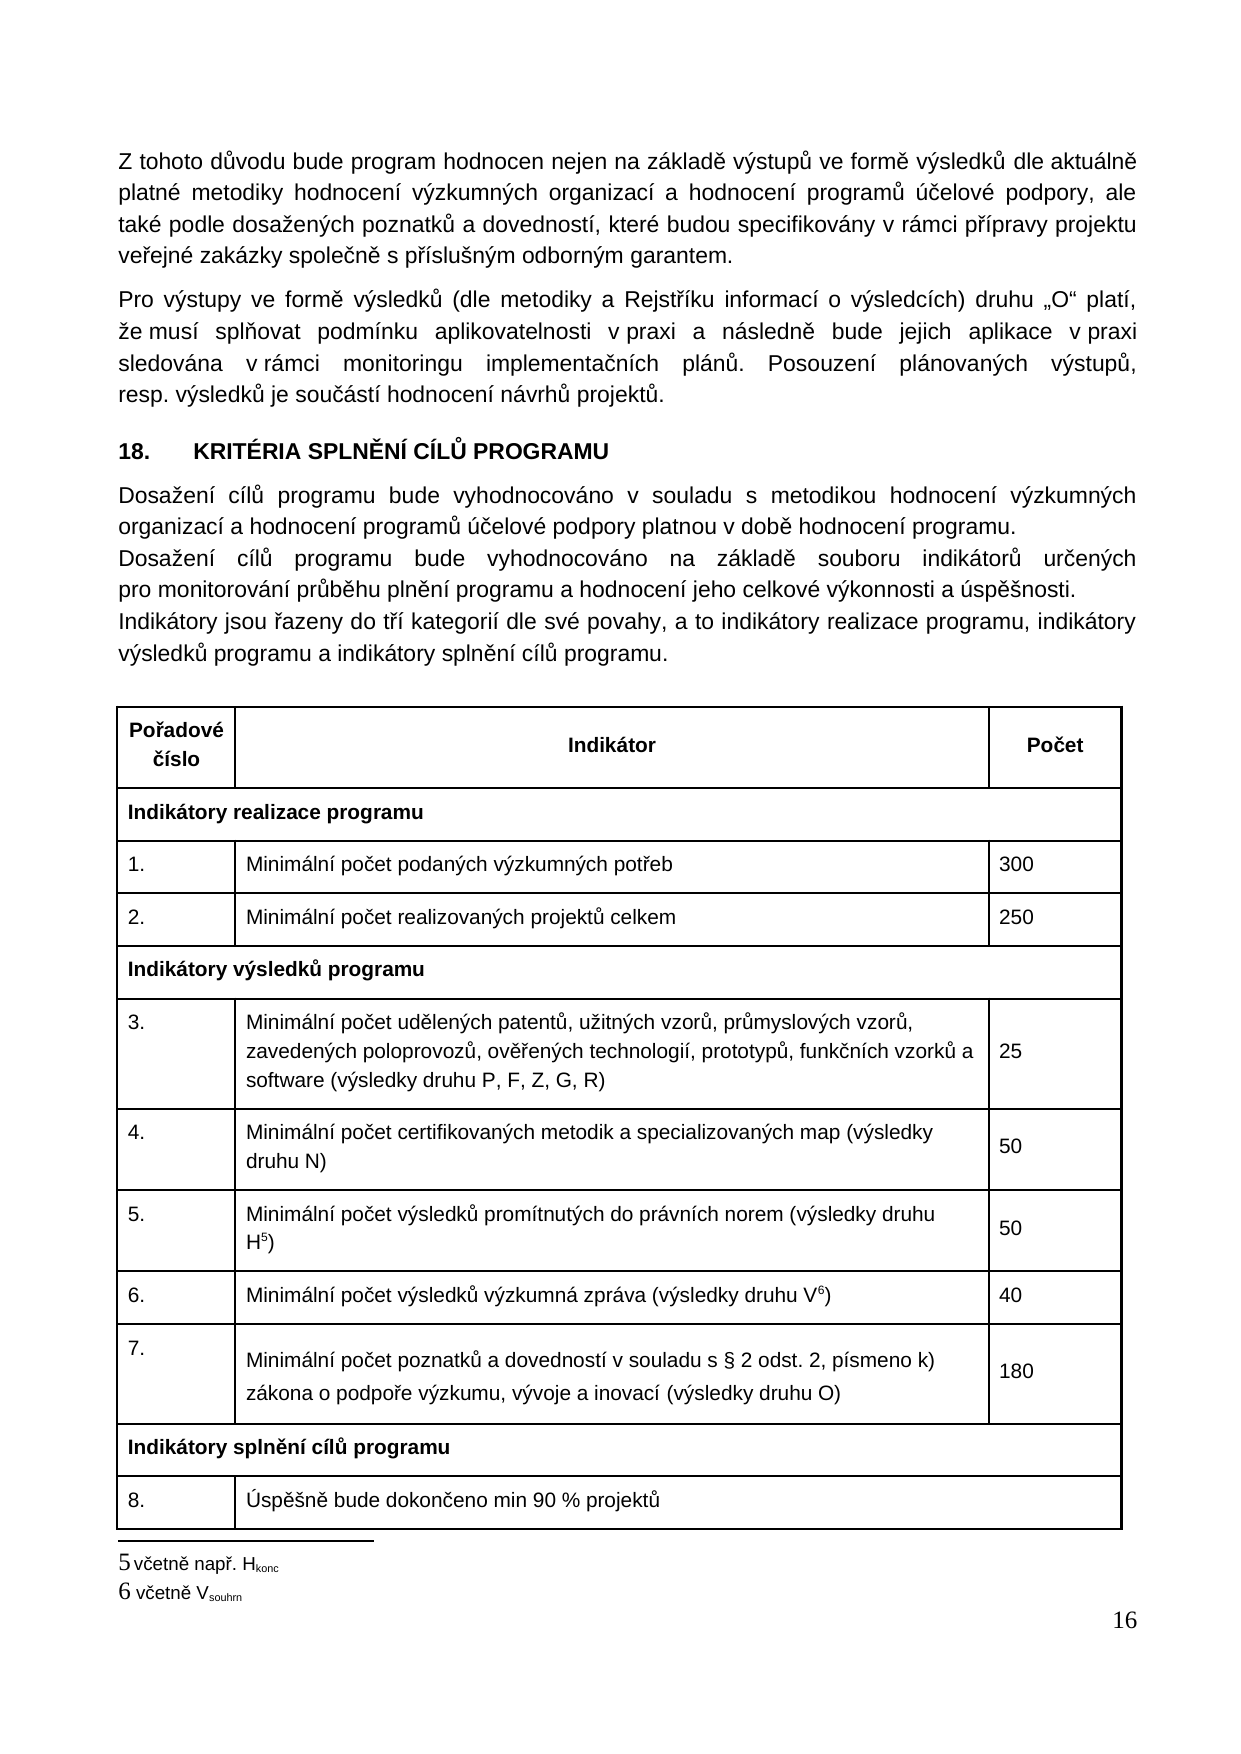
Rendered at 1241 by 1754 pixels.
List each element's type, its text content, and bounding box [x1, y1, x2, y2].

table_cell 3. [118, 1000, 234, 1107]
table_cell 40 [990, 1272, 1120, 1323]
table_cell 5. [118, 1191, 234, 1270]
table_header Indikátor [236, 708, 988, 787]
text Pro výstupy ve formě výsledků (dle metodiky a Rejstříku informací o výsledcích) druhu „O“ platí, že musí splňovat podmínku aplikovatelnosti v praxi a následně bude jejich aplikace v praxi sledována v rámci monitoringu implementačních plánů. Posouzení plánovaných výstupů, resp. výsledků je součástí hodnocení návrhů projektů. [118, 286, 1137, 407]
table_cell Minimální počet výsledků promítnutých do právních norem (výsledky druhu H) [236, 1191, 988, 1270]
table_header Počet [990, 708, 1120, 787]
table_cell Minimální počet výsledků výzkumná zpráva (výsledky druhu V) [236, 1272, 988, 1323]
text Indikátory jsou řazeny do tří kategorií dle své povahy, a to indikátory realizace programu, indikátory výsledků programu a indikátory splnění cílů programu. [118, 608, 1137, 666]
table_cell Indikátory realizace programu [118, 789, 1120, 839]
table_cell 300 [990, 842, 1120, 892]
table_cell Indikátory splnění cílů programu [118, 1425, 1120, 1475]
text Dosažení cílů programu bude vyhodnocováno v souladu s metodikou hodnocení výzkumných organizací a hodnocení programů účelové podpory platnou v době hodnocení programu. [118, 482, 1137, 540]
table_cell Minimální počet udělených patentů, užitných vzorů, průmyslových vzorů, zavedených poloprovozů, ověřených technologií, prototypů, funkčních vzorků a software (výsledky druhu P, F, Z, G, R) [236, 1000, 988, 1107]
table_cell Úspěšně bude dokončeno min 90 % projektů [236, 1477, 1120, 1528]
subtitle KRITÉRIA SPLNĚNÍ CÍLŮ PROGRAMU [118, 438, 1137, 464]
text Dosažení cílů programu bude vyhodnocováno na základě souboru indikátorů určených pro monitorování průběhu plnění programu a hodnocení jeho celkové výkonnosti a úspěšnosti. [118, 545, 1137, 603]
table_cell 50 [990, 1191, 1120, 1270]
table_cell 50 [990, 1110, 1120, 1189]
table_cell Minimální počet certifikovaných metodik a specializovaných map (výsledky druhu N) [236, 1110, 988, 1189]
table_cell 250 [990, 894, 1120, 945]
table_cell 2. [118, 894, 234, 945]
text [118, 148, 1137, 269]
table_cell Minimální počet poznatků a dovedností v souladu s § 2 odst. 2, písmeno k) zákona o podpoře výzkumu, vývoje a inovací (výsledky druhu O) [236, 1325, 988, 1422]
table_cell 8. [118, 1477, 234, 1528]
table_cell Minimální počet realizovaných projektů celkem [236, 894, 988, 945]
table_cell 7. [118, 1325, 234, 1422]
table_cell Indikátory výsledků programu [118, 947, 1120, 997]
table_cell 180 [990, 1325, 1120, 1422]
table_cell 1. [118, 842, 234, 892]
table_header Pořadové číslo [118, 708, 234, 787]
table_cell Minimální počet podaných výzkumných potřeb [236, 842, 988, 892]
table_cell 6. [118, 1272, 234, 1323]
table_cell 4. [118, 1110, 234, 1189]
table_cell 25 [990, 1000, 1120, 1107]
